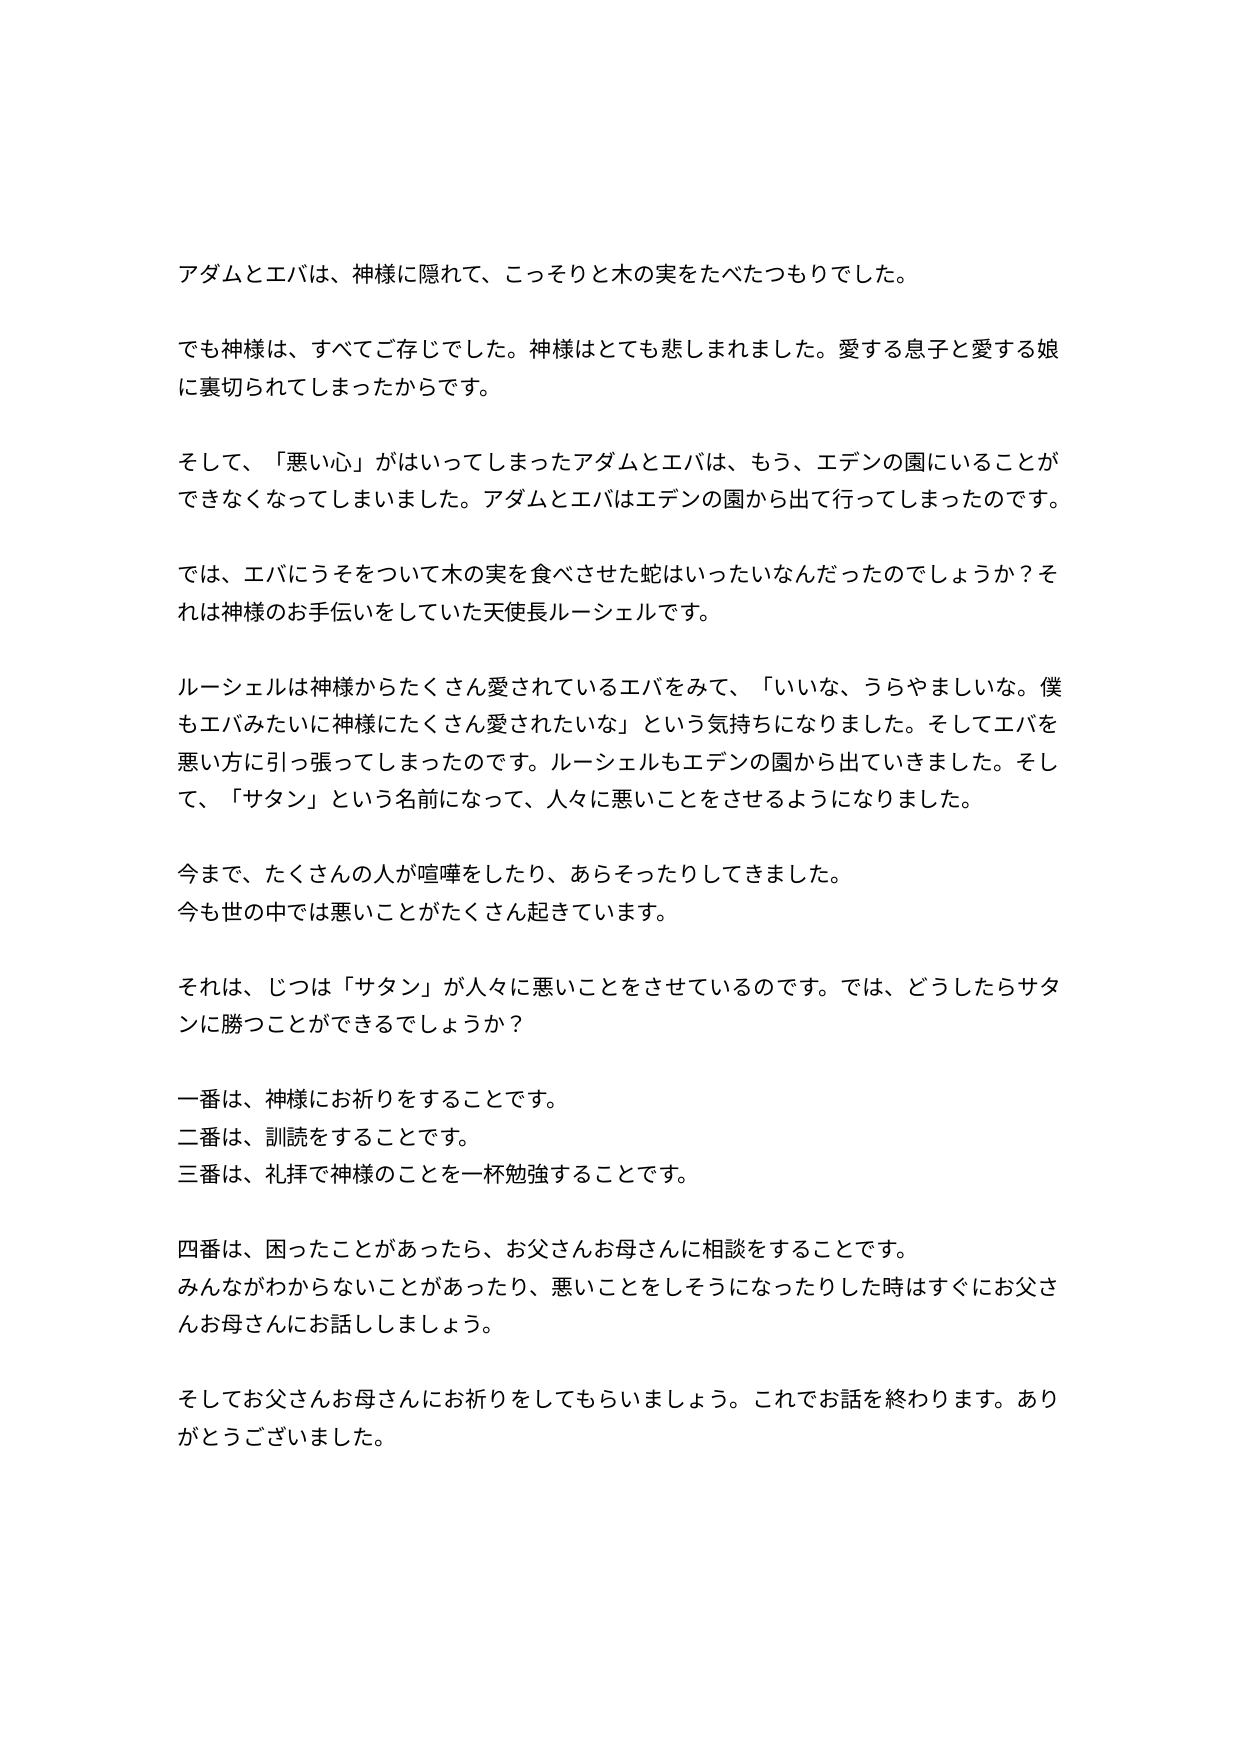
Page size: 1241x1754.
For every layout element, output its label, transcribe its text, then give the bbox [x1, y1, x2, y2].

text ルーシェルは神様からたくさん愛されているエバをみて、「いいな、うらやましいな。僕もエバみたいに神様にたくさん愛されたいな」という気持ちになりました。そしてエバを悪い方に引っ張ってしまったのです。ルーシェルもエデンの園から出ていきました。そして、「サタン」という名前になって、人々に悪いことをさせるようになりました。 [177, 667, 1063, 817]
text そしてお父さんお母さんにお祈りをしてもらいましょう。これでお話を終わります。ありがとうございました。 [177, 1379, 1063, 1454]
text 二番は、訓読をすることです。 [177, 1117, 1063, 1154]
text アダムとエバは、神様に隠れて、こっそりと木の実をたべたつもりでした。 [177, 254, 1063, 292]
text では、エバにうそをついて木の実を食べさせた蛇はいったいなんだったのでしょうか？それは神様のお手伝いをしていた天使長ルーシェルです。 [177, 554, 1063, 629]
text それは、じつは「サタン」が人々に悪いことをさせているのです。では、どうしたらサタンに勝つことができるでしょうか？ [177, 967, 1063, 1042]
text そして、「悪い心」がはいってしまったアダムとエバは、もう、エデンの園にいることができなくなってしまいました。アダムとエバはエデンの園から出て行ってしまったのです。 [177, 442, 1063, 517]
text 三番は、礼拝で神様のことを一杯勉強することです。 [177, 1154, 1063, 1192]
text 四番は、困ったことがあったら、お父さんお母さんに相談をすることです。 [177, 1229, 1063, 1267]
text 今も世の中では悪いことがたくさん起きています。 [177, 892, 1063, 929]
text でも神様は、すべてご存じでした。神様はとても悲しまれました。愛する息子と愛する娘に裏切られてしまったからです。 [177, 329, 1063, 404]
text みんながわからないことがあったり、悪いことをしそうになったりした時はすぐにお父さんお母さんにお話ししましょう。 [177, 1267, 1063, 1342]
text 一番は、神様にお祈りをすることです。 [177, 1079, 1063, 1117]
text 今まで、たくさんの人が喧嘩をしたり、あらそったりしてきました。 [177, 854, 1063, 892]
